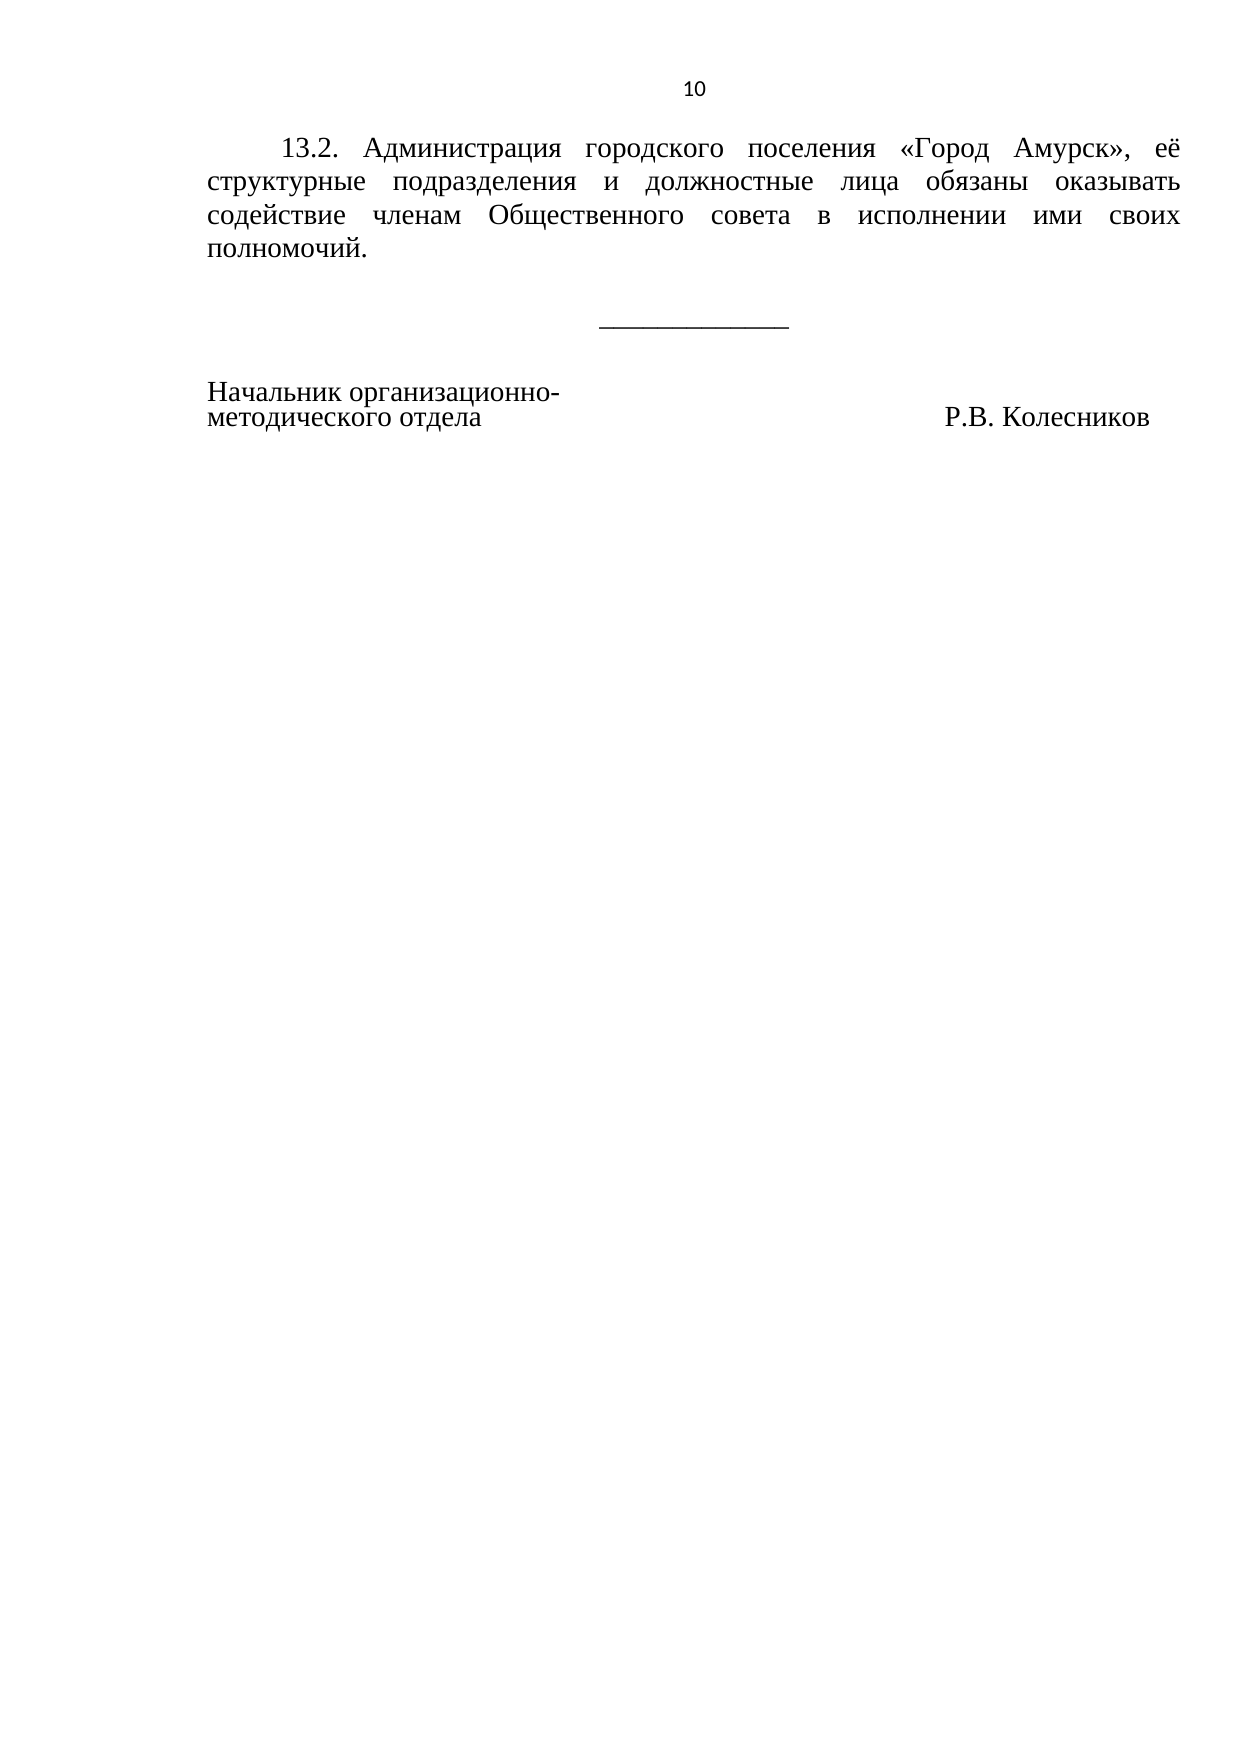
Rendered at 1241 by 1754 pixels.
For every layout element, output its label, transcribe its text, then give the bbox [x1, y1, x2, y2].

text Начальник организационно- [207, 381, 1181, 406]
text методического отдела Р.В. Колесников [207, 406, 1181, 431]
text _____________ [207, 298, 1181, 331]
text 13.2. Администрация городского поселения «Город Амурск», её структурные подразделения и должностные лица обязаны оказывать содействие членам Общественного совета в исполнении ими своих полномочий. [207, 130, 1181, 264]
